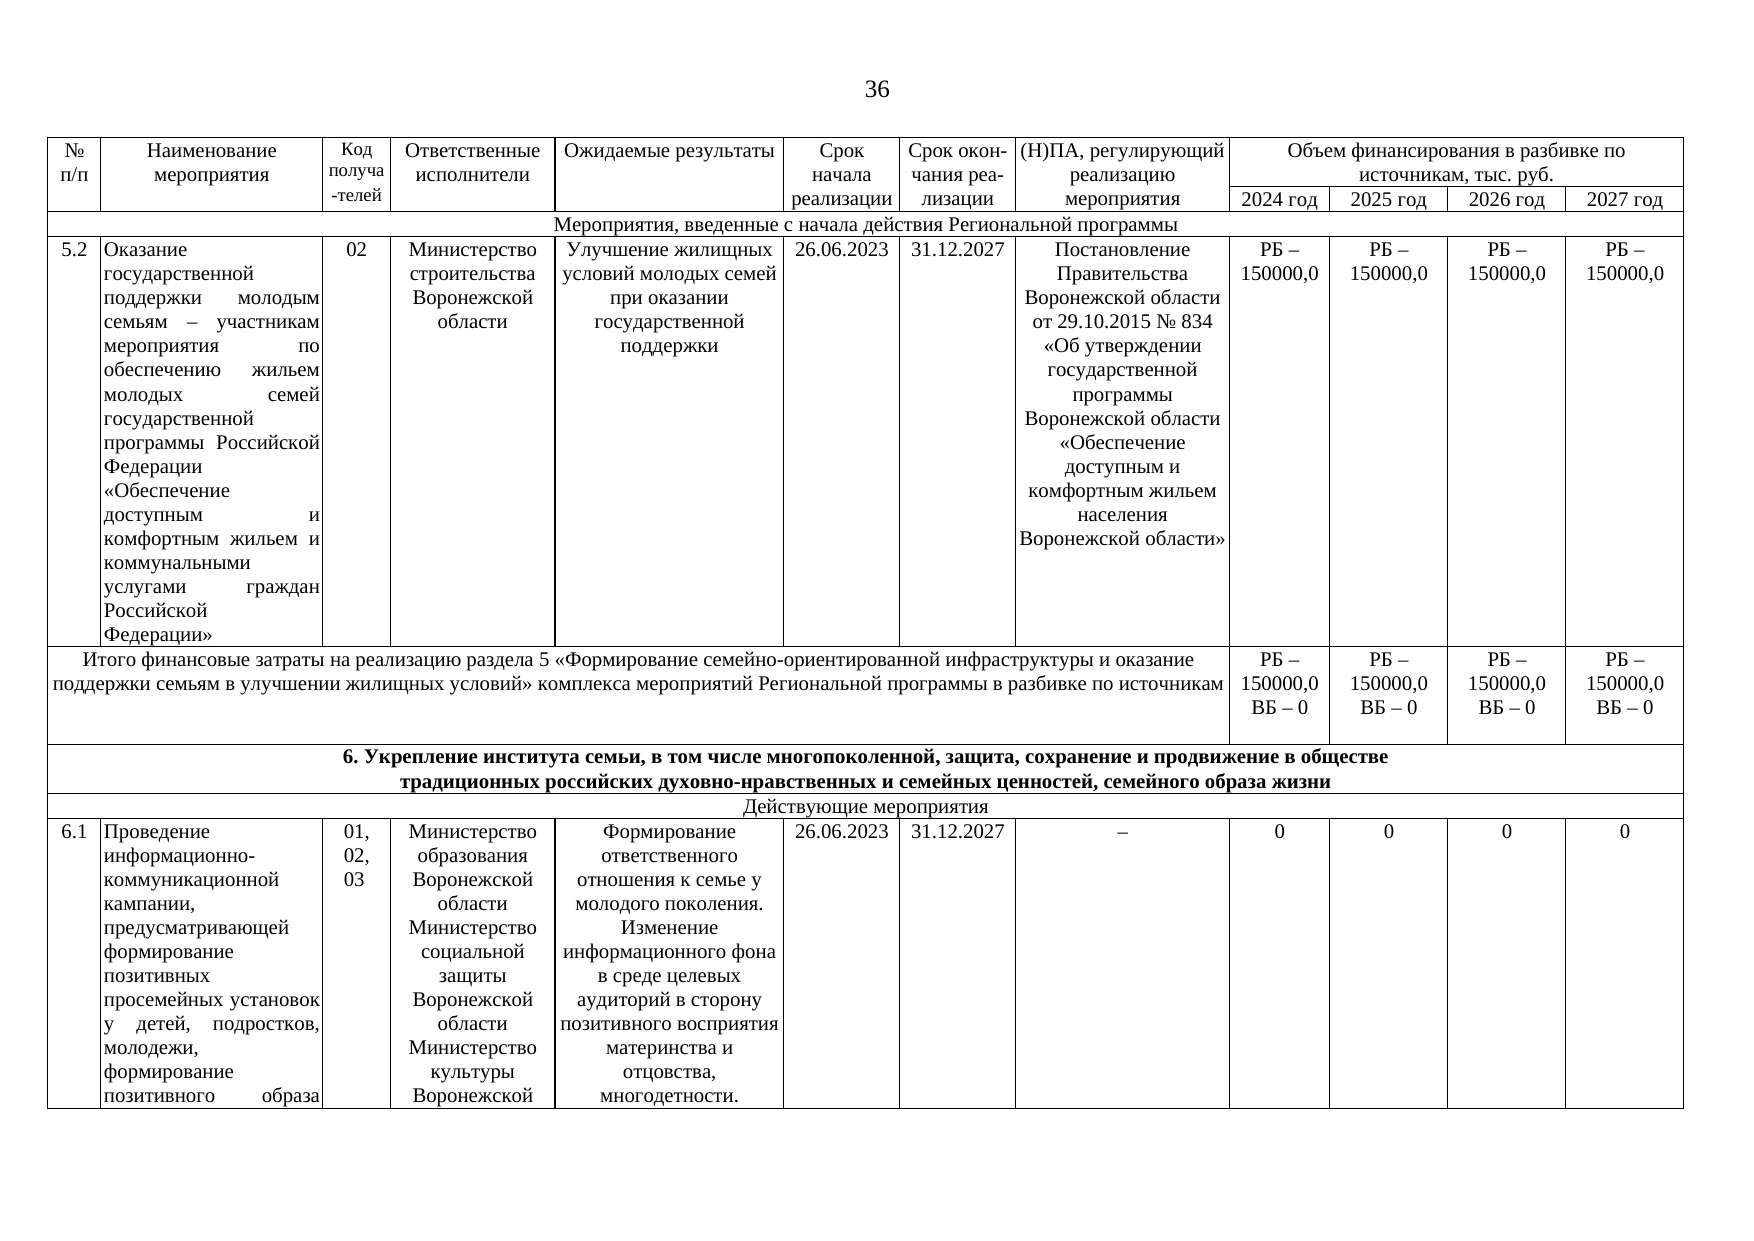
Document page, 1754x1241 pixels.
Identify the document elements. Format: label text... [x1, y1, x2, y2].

table_cell 2026 год [1448, 187, 1565, 211]
table_cell Постановление Правительства Воронежской области от 29.10.2015 № 834 «Об утверждении государственной программы Воронежской области «Обеспечение доступным и комфортным жильем населения Воронежской области» [1016, 237, 1229, 646]
table_header Наименование мероприятия [101, 138, 322, 211]
table_cell РБ –150000,0 ВБ – 0 [1566, 647, 1683, 743]
table_cell – [1016, 819, 1229, 1107]
table_header (Н)ПА, регулирующий реализацию мероприятия [1016, 138, 1229, 211]
table_cell РБ – 150000,0 [1330, 237, 1447, 646]
table_header Ожидаемые результаты [556, 138, 783, 211]
table_cell Итого финансовые затраты на реализацию раздела 5 «Формирование семейно-ориентированной инфраструктуры и оказание поддержки семьям в улучшении жилищных условий» комплекса мероприятий Региональной программы в разбивке по источникам [48, 647, 1229, 743]
table_header Срок окон- чания реа- лизации [900, 138, 1015, 211]
table_cell 5.2 [48, 237, 100, 646]
table_cell РБ – 150000,0 [1566, 237, 1683, 646]
table_cell 02 [323, 237, 390, 646]
table_cell РБ –150000,0 ВБ – 0 [1330, 647, 1447, 743]
table_cell РБ –150000,0 ВБ – 0 [1230, 647, 1329, 743]
table_cell РБ – 150000,0 [1448, 237, 1565, 646]
table_cell РБ – 150000,0 [1230, 237, 1329, 646]
table_cell Оказание государственной поддержки молодым семьям – участникам мероприятия по обеспечению жильем молодых семей государственной программы Российской Федерации «Обеспечение доступным и комфортным жильем и коммунальными услугами граждан Российской Федерации» [101, 237, 322, 646]
table_cell Действующие мероприятия [48, 794, 1683, 818]
table_header Объем финансирования в разбивке по источникам, тыс. руб. [1230, 138, 1683, 186]
table_cell Министерство строительства Воронежской области [391, 237, 554, 646]
table_cell 2025 год [1330, 187, 1447, 211]
table_cell 0 [1230, 819, 1329, 1107]
table_header № п/п [48, 138, 100, 211]
table_cell 26.06.2023 [784, 237, 899, 646]
table_cell 31.12.2027 [900, 819, 1015, 1107]
table_cell 0 [1448, 819, 1565, 1107]
table_cell 0 [1566, 819, 1683, 1107]
table_cell РБ –150000,0 ВБ – 0 [1448, 647, 1565, 743]
table_cell 6. Укрепление института семьи, в том числе многопоколенной, защита, сохранение и продвижение в обществе традиционных российских духовно-нравственных и семейных ценностей, семейного образа жизни [48, 745, 1683, 793]
table_cell 01, 02, 03, [323, 819, 390, 1107]
table_header Код получа-телей [323, 138, 390, 211]
table_cell 2027 год [1566, 187, 1683, 211]
table_header Срок начала реализации [784, 138, 899, 211]
table_cell Мероприятия, введенные с начала действия Региональной программы [48, 212, 1683, 236]
table_cell 31.12.2027 [900, 237, 1015, 646]
table_cell 26.06.2023 [784, 819, 899, 1107]
table_cell 2024 год [1230, 187, 1329, 211]
table_header Ответственные исполнители [391, 138, 554, 211]
table_cell 6.1 [48, 819, 100, 1107]
table_cell Улучшение жилищных условий молодых семей при оказании государственной поддержки [556, 237, 783, 646]
table_cell 0 [1330, 819, 1447, 1107]
